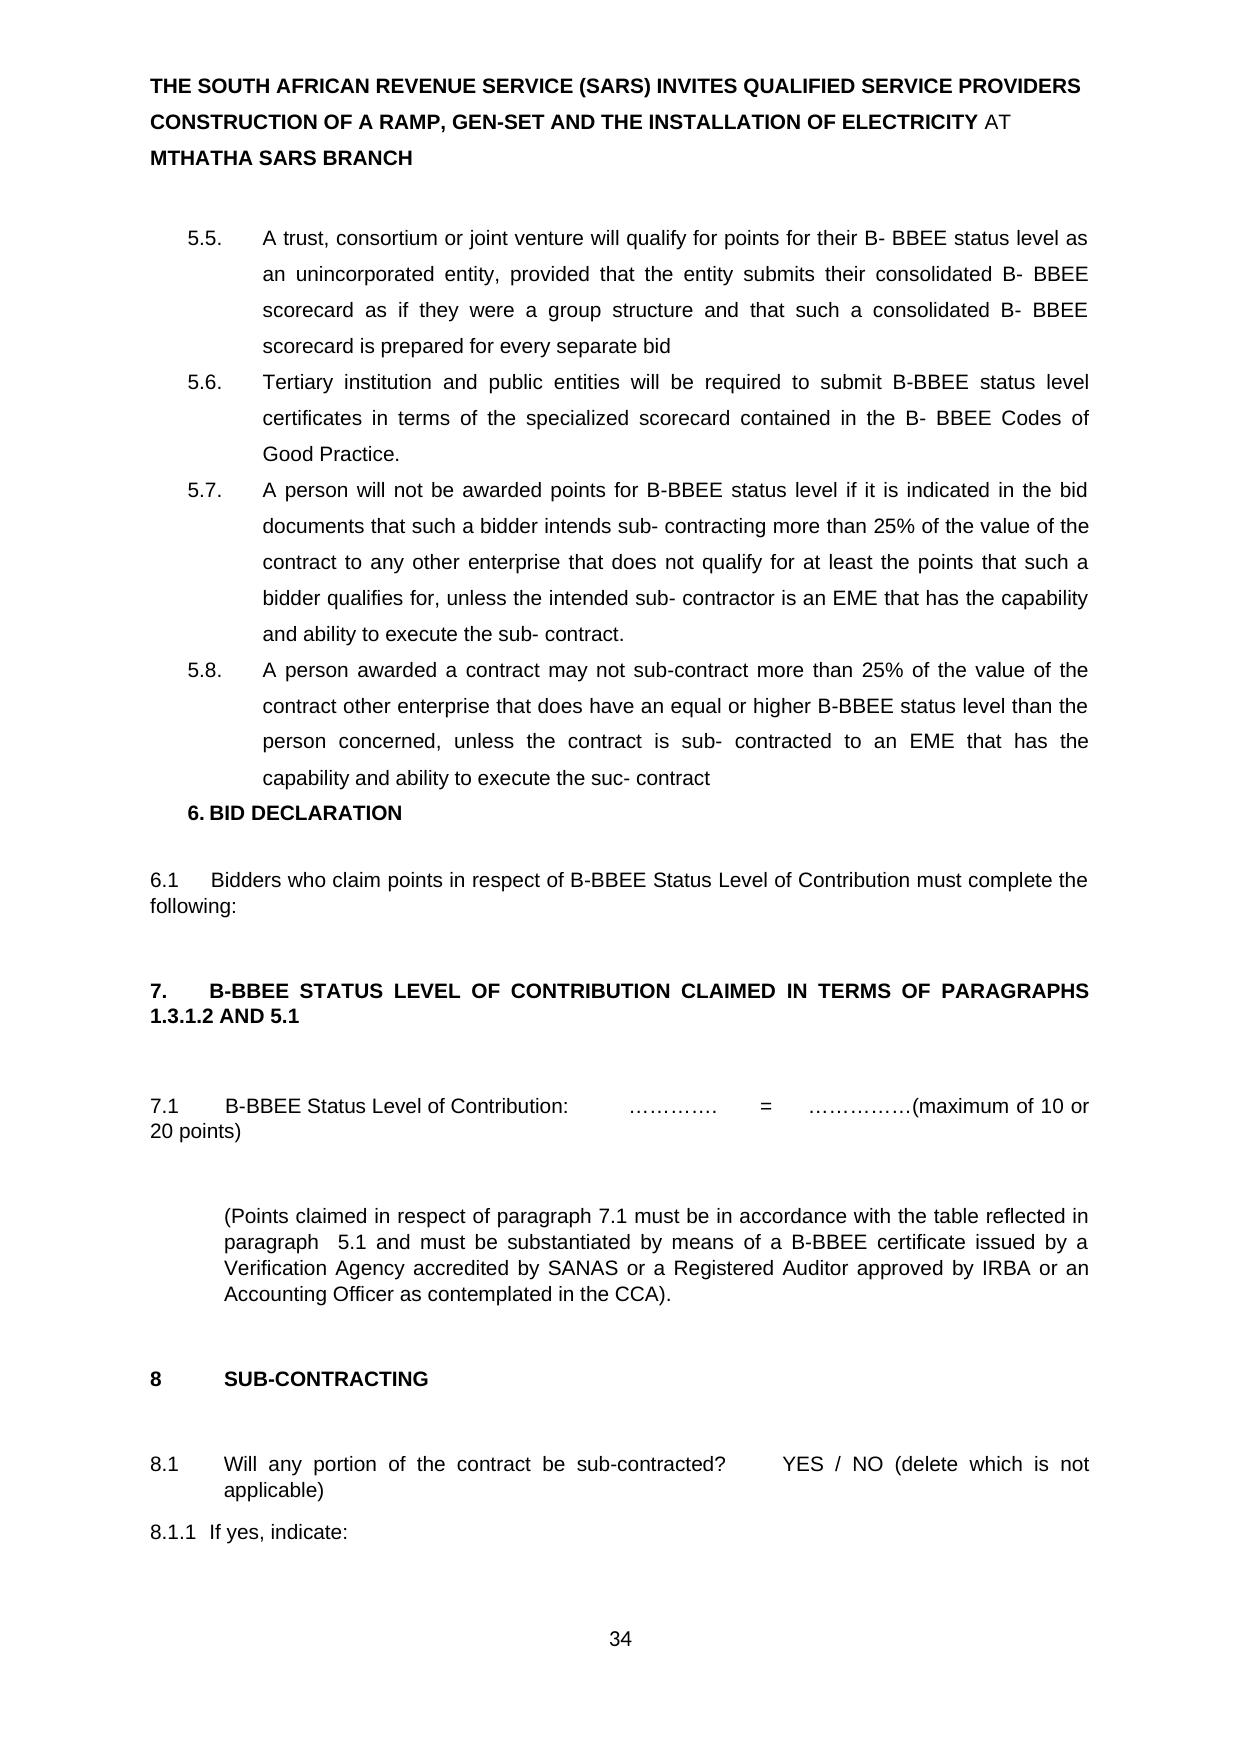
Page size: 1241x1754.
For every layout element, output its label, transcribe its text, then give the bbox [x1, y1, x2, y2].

text 8 SUB-CONTRACTING [150, 1367, 1090, 1391]
text 8.1 Will any portion of the contract be sub-contracted? YES / NO (delete which is not applicable) [150, 1452, 1090, 1502]
list A trust, consortium or joint venture will qualify for points for their B- BBEE status level as an unincorporated entity, provided that the entity submits their consolidated B- BBEE scorecard as if they were a group structure and that such a consolidated B- BBEE scorecard is prepared for every separate bid [187, 226, 1090, 358]
list BID DECLARATION [187, 801, 1090, 825]
list A person awarded a contract may not sub-contract more than 25% of the value of the contract other enterprise that does have an equal or higher B-BBEE status level than the person concerned, unless the contract is sub- contracted to an EME that has the capability and ability to execute the suc- contract [187, 657, 1090, 789]
text 8.1.1 If yes, indicate: [150, 1520, 1090, 1544]
text 6.1 Bidders who claim points in respect of B-BBEE Status Level of Contribution must complete the following: [150, 868, 1090, 917]
list A person will not be awarded points for B-BBEE status level if it is indicated in the bid documents that such a bidder intends sub- contracting more than 25% of the value of the contract to any other enterprise that does not qualify for at least the points that such a bidder qualifies for, unless the intended sub- contractor is an EME that has the capability and ability to execute the sub- contract. [187, 478, 1090, 646]
text 7. B-BBEE STATUS LEVEL OF CONTRIBUTION CLAIMED IN TERMS OF PARAGRAPHS 1.3.1.2 AND 5.1 [150, 978, 1090, 1028]
text (Points claimed in respect of paragraph 7.1 must be in accordance with the table reflected in paragraph 5.1 and must be substantiated by means of a B-BBEE certificate issued by a Verification Agency accredited by SANAS or a Registered Auditor approved by IRBA or an Accounting Officer as contemplated in the CCA). [224, 1204, 1090, 1306]
list Tertiary institution and public entities will be required to submit B-BBEE status level certificates in terms of the specialized scorecard contained in the B- BBEE Codes of Good Practice. [187, 370, 1090, 466]
text 7.1 B-BBEE Status Level of Contribution: …………. = ……………(maximum of 10 or 20 points) [150, 1093, 1090, 1143]
